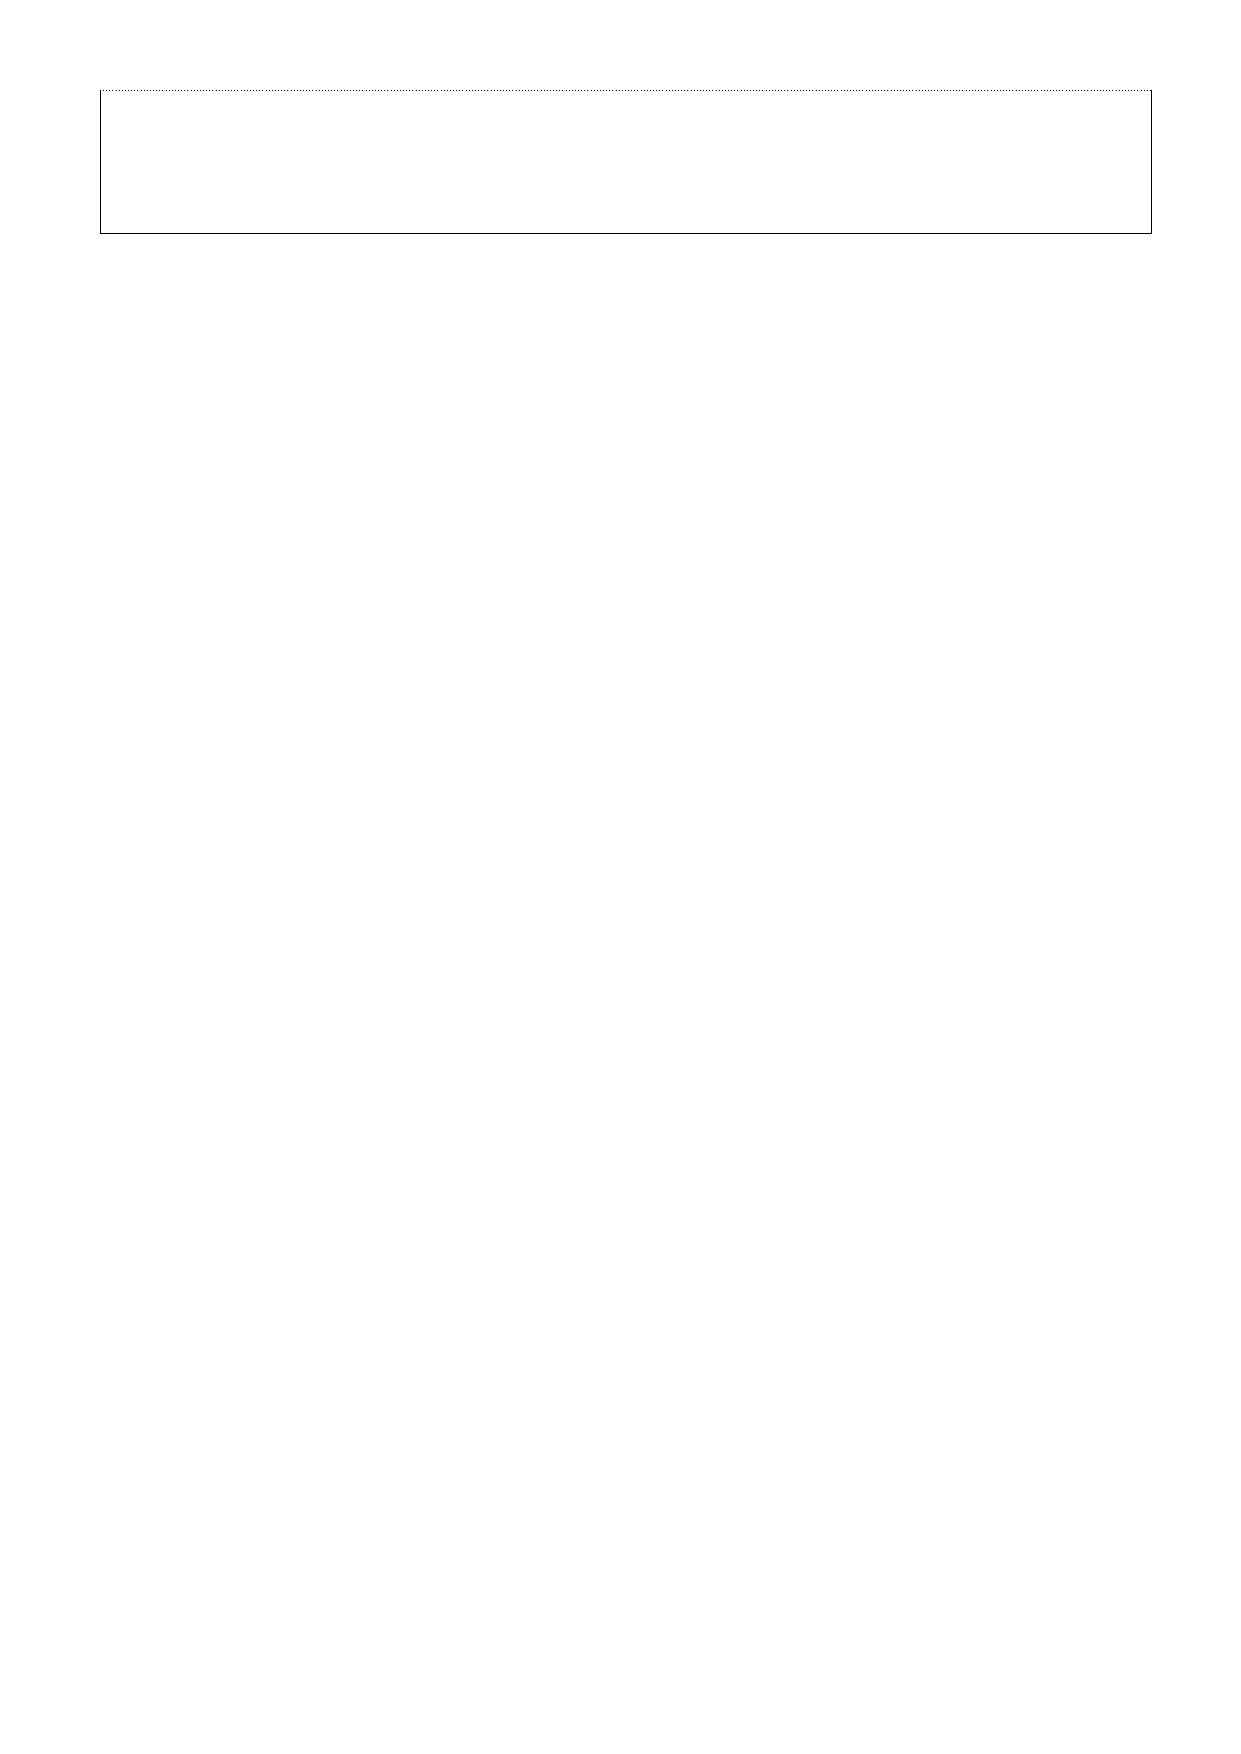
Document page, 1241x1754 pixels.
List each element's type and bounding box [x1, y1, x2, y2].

table_cell [101, 90, 1151, 233]
